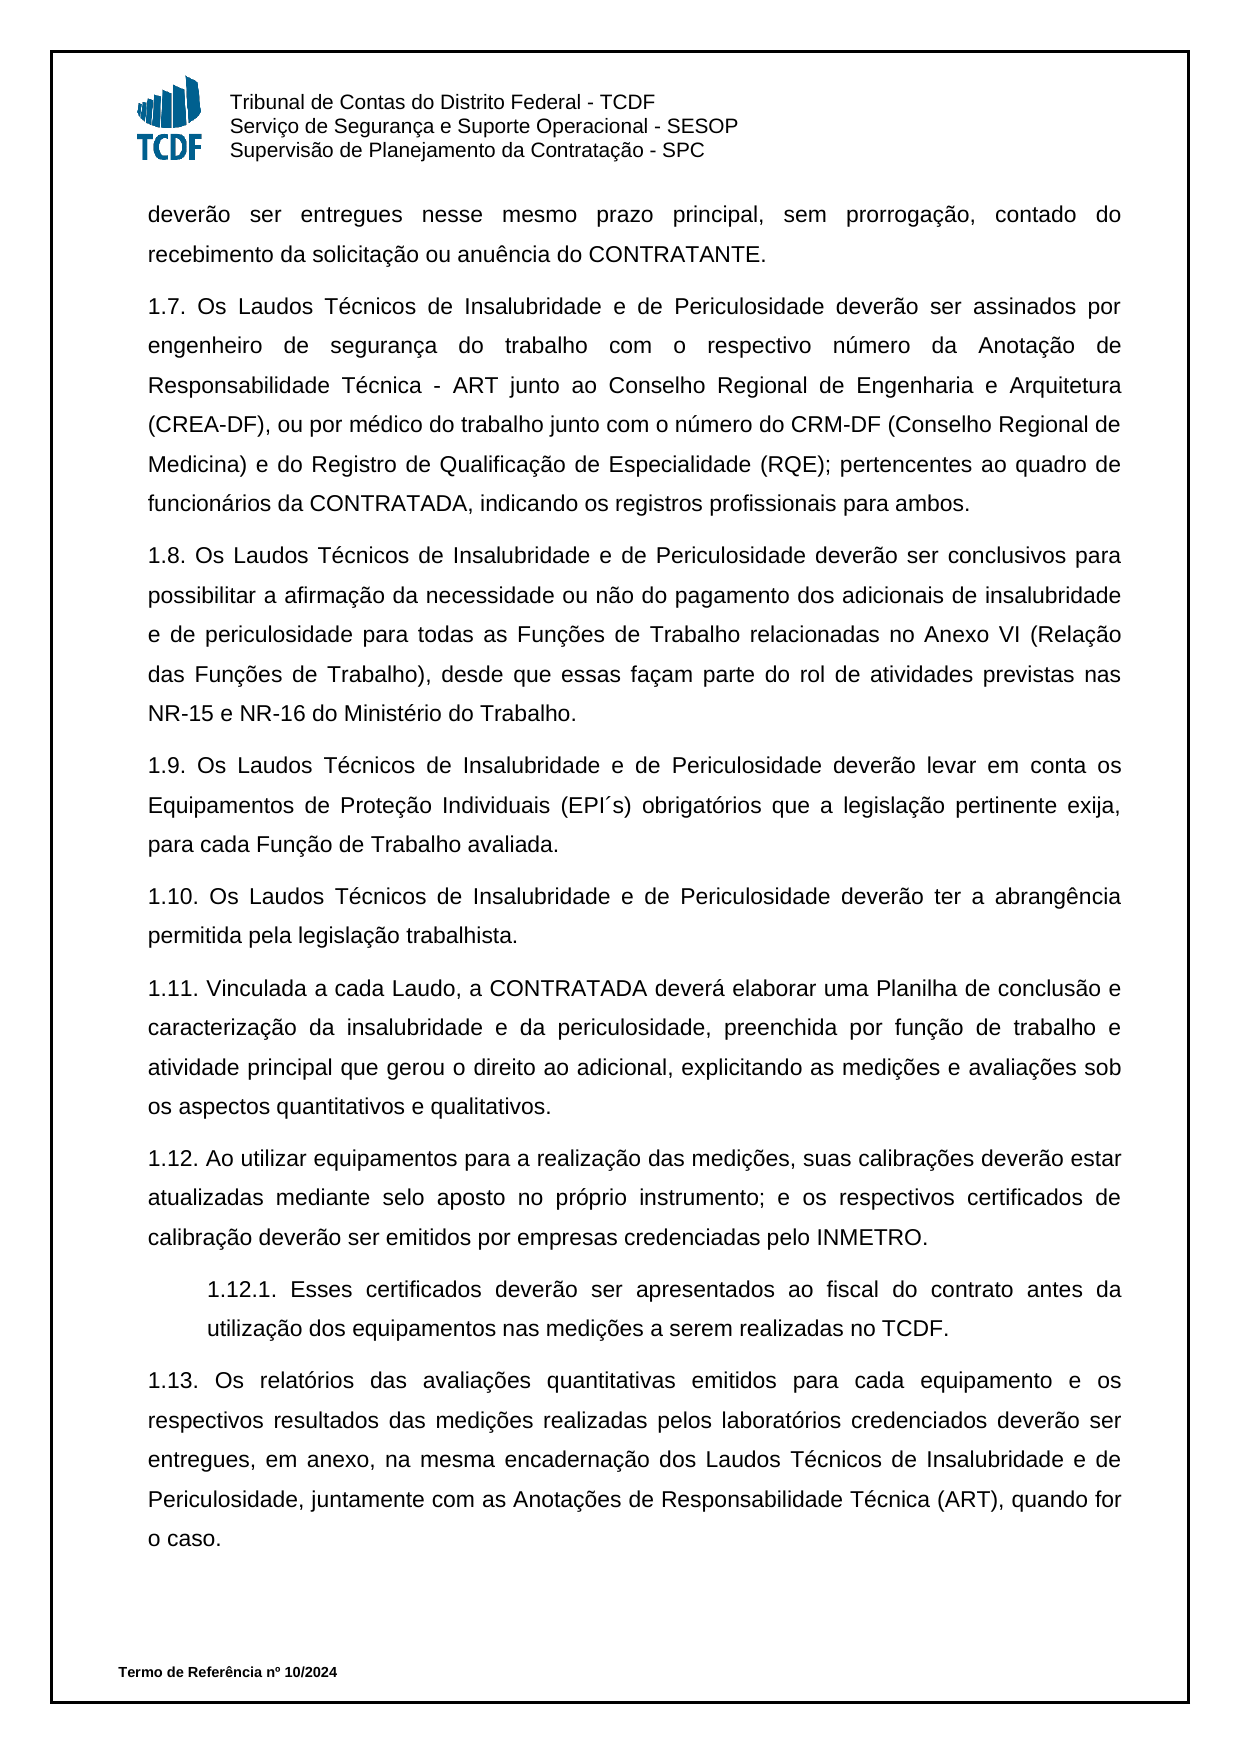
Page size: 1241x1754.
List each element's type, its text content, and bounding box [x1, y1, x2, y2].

text 1.10. Os Laudos Técnicos de Insalubridade e de Periculosidade deverão ter a abrangência permitida pela legislação trabalhista. [148, 883, 1122, 949]
text 1.9. Os Laudos Técnicos de Insalubridade e de Periculosidade deverão levar em conta os Equipamentos de Proteção Individuais (EPI´s) obrigatórios que a legislação pertinente exija, para cada Função de Trabalho avaliada. [148, 752, 1122, 857]
picture [125, 73, 213, 162]
text 1.8. Os Laudos Técnicos de Insalubridade e de Periculosidade deverão ser conclusivos para possibilitar a afirmação da necessidade ou não do pagamento dos adicionais de insalubridade e de periculosidade para todas as Funções de Trabalho relacionadas no Anexo VI (Relação das Funções de Trabalho), desde que essas façam parte do rol de atividades previstas nas NR-15 e NR-16 do Ministério do Trabalho. [148, 542, 1122, 726]
text 1.7. Os Laudos Técnicos de Insalubridade e de Periculosidade deverão ser assinados por engenheiro de segurança do trabalho com o respectivo número da Anotação de Responsabilidade Técnica - ART junto ao Conselho Regional de Engenharia e Arquitetura (CREA-DF), ou por médico do trabalho junto com o número do CRM-DF (Conselho Regional de Medicina) e do Registro de Qualificação de Especialidade (RQE); pertencentes ao quadro de funcionários da CONTRATADA, indicando os registros profissionais para ambos. [148, 293, 1122, 517]
text 1.12.1. Esses certificados deverão ser apresentados ao fiscal do contrato antes da utilização dos equipamentos nas medições a serem realizadas no TCDF. [207, 1276, 1122, 1342]
text 1.12. Ao utilizar equipamentos para a realização das medições, suas calibrações deverão estar atualizadas mediante selo aposto no próprio instrumento; e os respectivos certificados de calibração deverão ser emitidos por empresas credenciadas pelo INMETRO. [148, 1145, 1122, 1250]
text 1.13. Os relatórios das avaliações quantitativas emitidos para cada equipamento e os respectivos resultados das medições realizadas pelos laboratórios credenciados deverão ser entregues, em anexo, na mesma encadernação dos Laudos Técnicos de Insalubridade e de Periculosidade, juntamente com as Anotações de Responsabilidade Técnica (ART), quando for o caso. [148, 1367, 1122, 1552]
text 1.11. Vinculada a cada Laudo, a CONTRATADA deverá elaborar uma Planilha de conclusão e caracterização da insalubridade e da periculosidade, preenchida por função de trabalho e atividade principal que gerou o direito ao adicional, explicitando as medições e avaliações sob os aspectos quantitativos e qualitativos. [148, 974, 1122, 1119]
